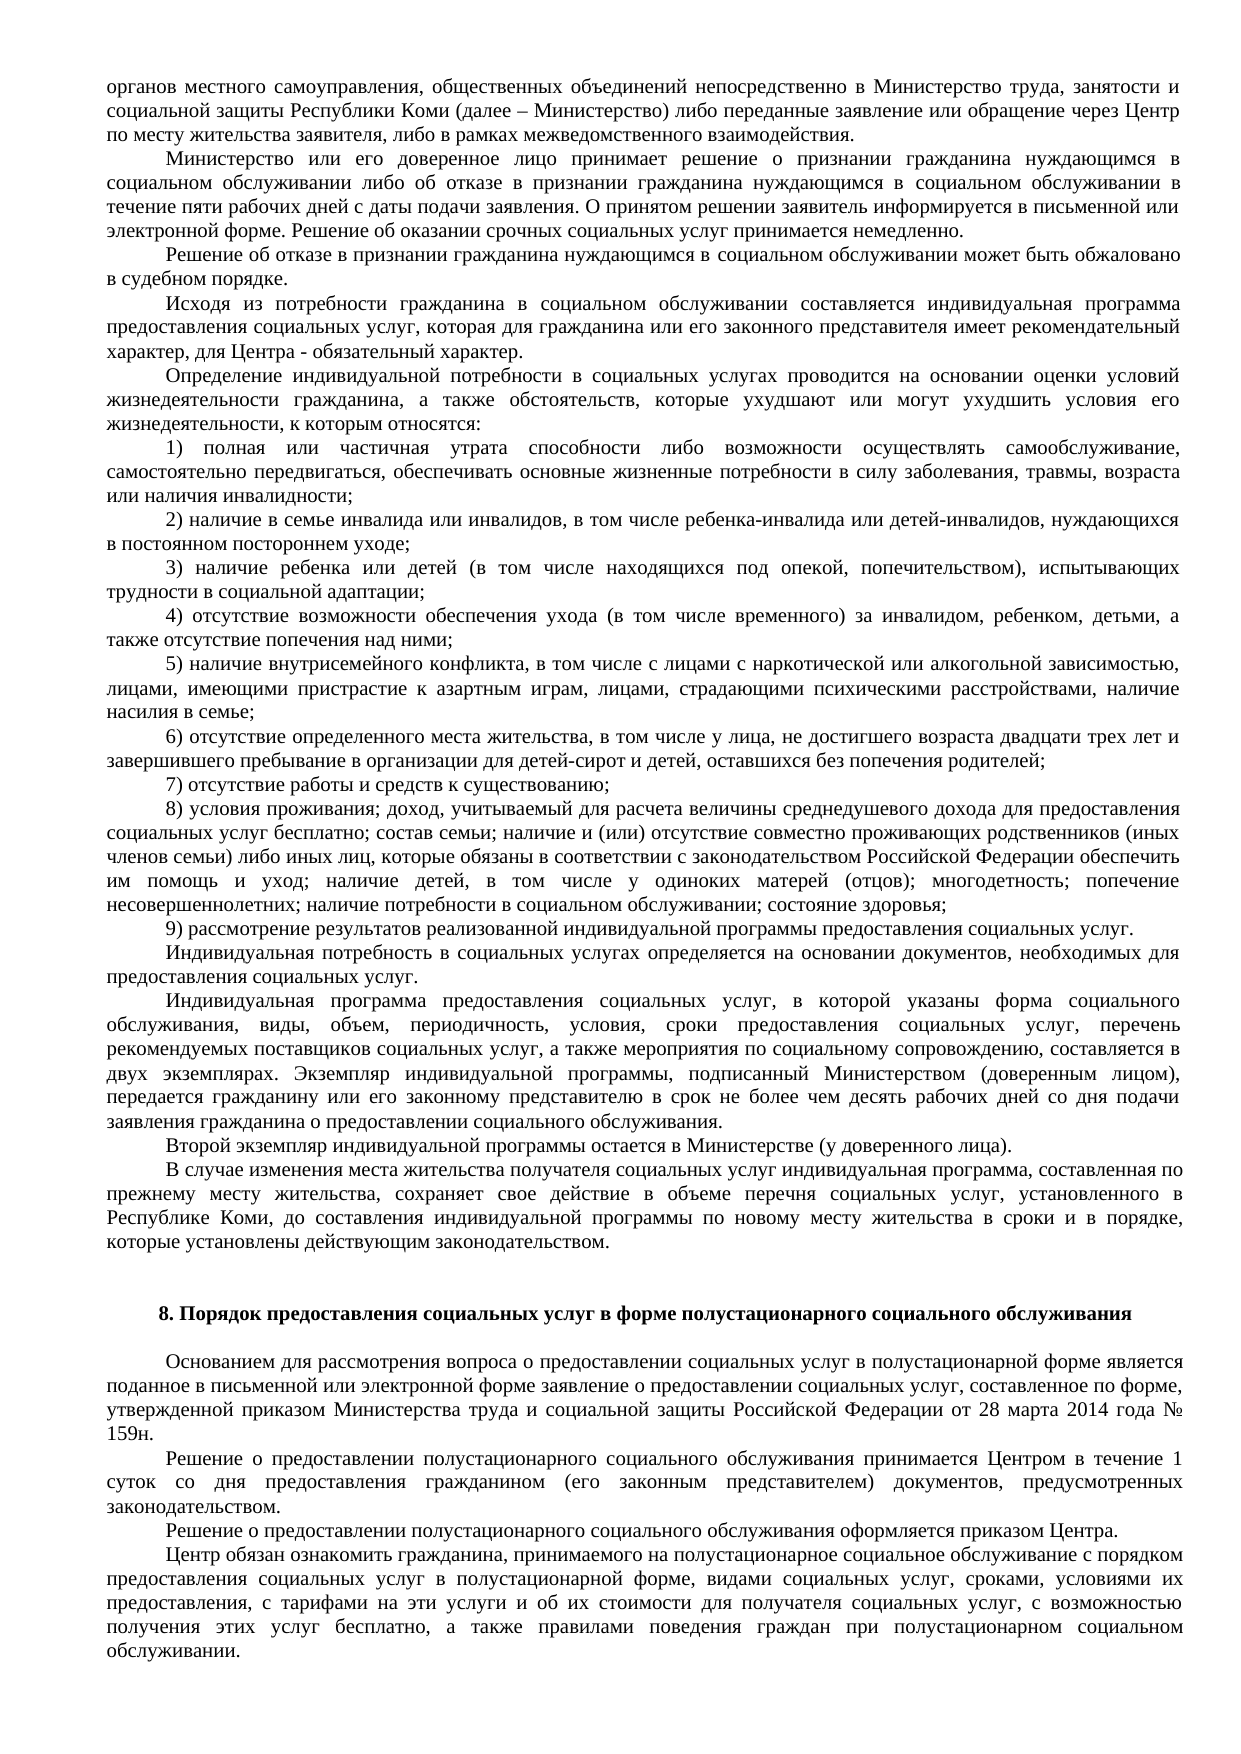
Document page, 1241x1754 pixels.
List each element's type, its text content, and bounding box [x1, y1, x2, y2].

text Исходя из потребности гражданина в социальном обслуживании составляется индивидуальная программа предоставления социальных услуг, которая для гражданина или его законного представителя имеет рекомендательный характер, для Центра - обязательный характер. [106, 290, 1181, 363]
text 2) наличие в семье инвалида или инвалидов, в том числе ребенка-инвалида или детей-инвалидов, нуждающихся в постоянном постороннем уходе; [106, 507, 1181, 555]
text Центр обязан ознакомить гражданина, принимаемого на полустационарное социальное обслуживание с порядком предоставления социальных услуг в полустационарной форме, видами социальных услуг, сроками, условиями их предоставления, с тарифами на эти услуги и об их стоимости для получателя социальных услуг, с возможностью получения этих услуг бесплатно, а также правилами поведения граждан при полустационарном социальном обслуживании. [106, 1542, 1184, 1662]
text 8) условия проживания; доход, учитываемый для расчета величины среднедушевого дохода для предоставления социальных услуг бесплатно; состав семьи; наличие и (или) отсутствие совместно проживающих родственников (иных членов семьи) либо иных лиц, которые обязаны в соответствии с законодательством Российской Федерации обеспечить им помощь и уход; наличие детей, в том числе у одиноких матерей (отцов); многодетность; попечение несовершеннолетних; наличие потребности в социальном обслуживании; состояние здоровья; [106, 796, 1181, 916]
text 3) наличие ребенка или детей (в том числе находящихся под опекой, попечительством), испытывающих трудности в социальной адаптации; [106, 555, 1181, 603]
text 1) полная или частичная утрата способности либо возможности осуществлять самообслуживание, самостоятельно передвигаться, обеспечивать основные жизненные потребности в силу заболевания, травмы, возраста или наличия инвалидности; [106, 435, 1181, 507]
text 7) отсутствие работы и средств к существованию; [106, 772, 1181, 796]
text Решение о предоставлении полустационарного социального обслуживания оформляется приказом Центра. [106, 1518, 1184, 1542]
text Определение индивидуальной потребности в социальных услугах проводится на основании оценки условий жизнедеятельности гражданина, а также обстоятельств, которые ухудшают или могут ухудшить условия его жизнедеятельности, к которым относятся: [106, 363, 1181, 435]
text Решение об отказе в признании гражданина нуждающимся в социальном обслуживании может быть обжаловано в судебном порядке. [106, 242, 1181, 290]
text 5) наличие внутрисемейного конфликта, в том числе с лицами с наркотической или алкогольной зависимостью, лицами, имеющими пристрастие к азартным играм, лицами, страдающими психическими расстройствами, наличие насилия в семье; [106, 651, 1181, 723]
text 9) рассмотрение результатов реализованной индивидуальной программы предоставления социальных услуг. [106, 916, 1181, 940]
text Решение о предоставлении полустационарного социального обслуживания принимается Центром в течение 1 суток со дня предоставления гражданином (его законным представителем) документов, предусмотренных законодательством. [106, 1445, 1184, 1518]
text Второй экземпляр индивидуальной программы остается в Министерстве (у доверенного лица). [106, 1133, 1181, 1157]
text Основанием для рассмотрения вопроса о предоставлении социальных услуг в полустационарной форме является поданное в письменной или электронной форме заявление о предоставлении социальных услуг, составленное по форме, утвержденной приказом Министерства труда и социальной защиты Российской Федерации от 28 марта 2014 года № 159н. [106, 1349, 1184, 1445]
text 6) отсутствие определенного места жительства, в том числе у лица, не достигшего возраста двадцати трех лет и завершившего пребывание в организации для детей-сирот и детей, оставшихся без попечения родителей; [106, 723, 1181, 772]
text Министерство или его доверенное лицо принимает решение о признании гражданина нуждающимся в социальном обслуживании либо об отказе в признании гражданина нуждающимся в социальном обслуживании в течение пяти рабочих дней с даты подачи заявления. О принятом решении заявитель информируется в письменной или электронной форме. Решение об оказании срочных социальных услуг принимается немедленно. [106, 146, 1181, 242]
text Индивидуальная программа предоставления социальных услуг, в которой указаны форма социального обслуживания, виды, объем, периодичность, условия, сроки предоставления социальных услуг, перечень рекомендуемых поставщиков социальных услуг, а также мероприятия по социальному сопровождению, составляется в двух экземплярах. Экземпляр индивидуальной программы, подписанный Министерством (доверенным лицом), передается гражданину или его законному представителю в срок не более чем десять рабочих дней со дня подачи заявления гражданина о предоставлении социального обслуживания. [106, 988, 1181, 1133]
text В случае изменения места жительства получателя социальных услуг индивидуальная программа, составленная по прежнему месту жительства, сохраняет свое действие в объеме перечня социальных услуг, установленного в Республике Коми, до составления индивидуальной программы по новому месту жительства в сроки и в порядке, которые установлены действующим законодательством. [106, 1157, 1184, 1253]
text Индивидуальная потребность в социальных услугах определяется на основании документов, необходимых для предоставления социальных услуг. [106, 940, 1181, 988]
text 8. Порядок предоставления социальных услуг в форме полустационарного социального обслуживания [106, 1301, 1184, 1325]
text 4) отсутствие возможности обеспечения ухода (в том числе временного) за инвалидом, ребенком, детьми, а также отсутствие попечения над ними; [106, 603, 1181, 651]
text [106, 74, 1181, 146]
